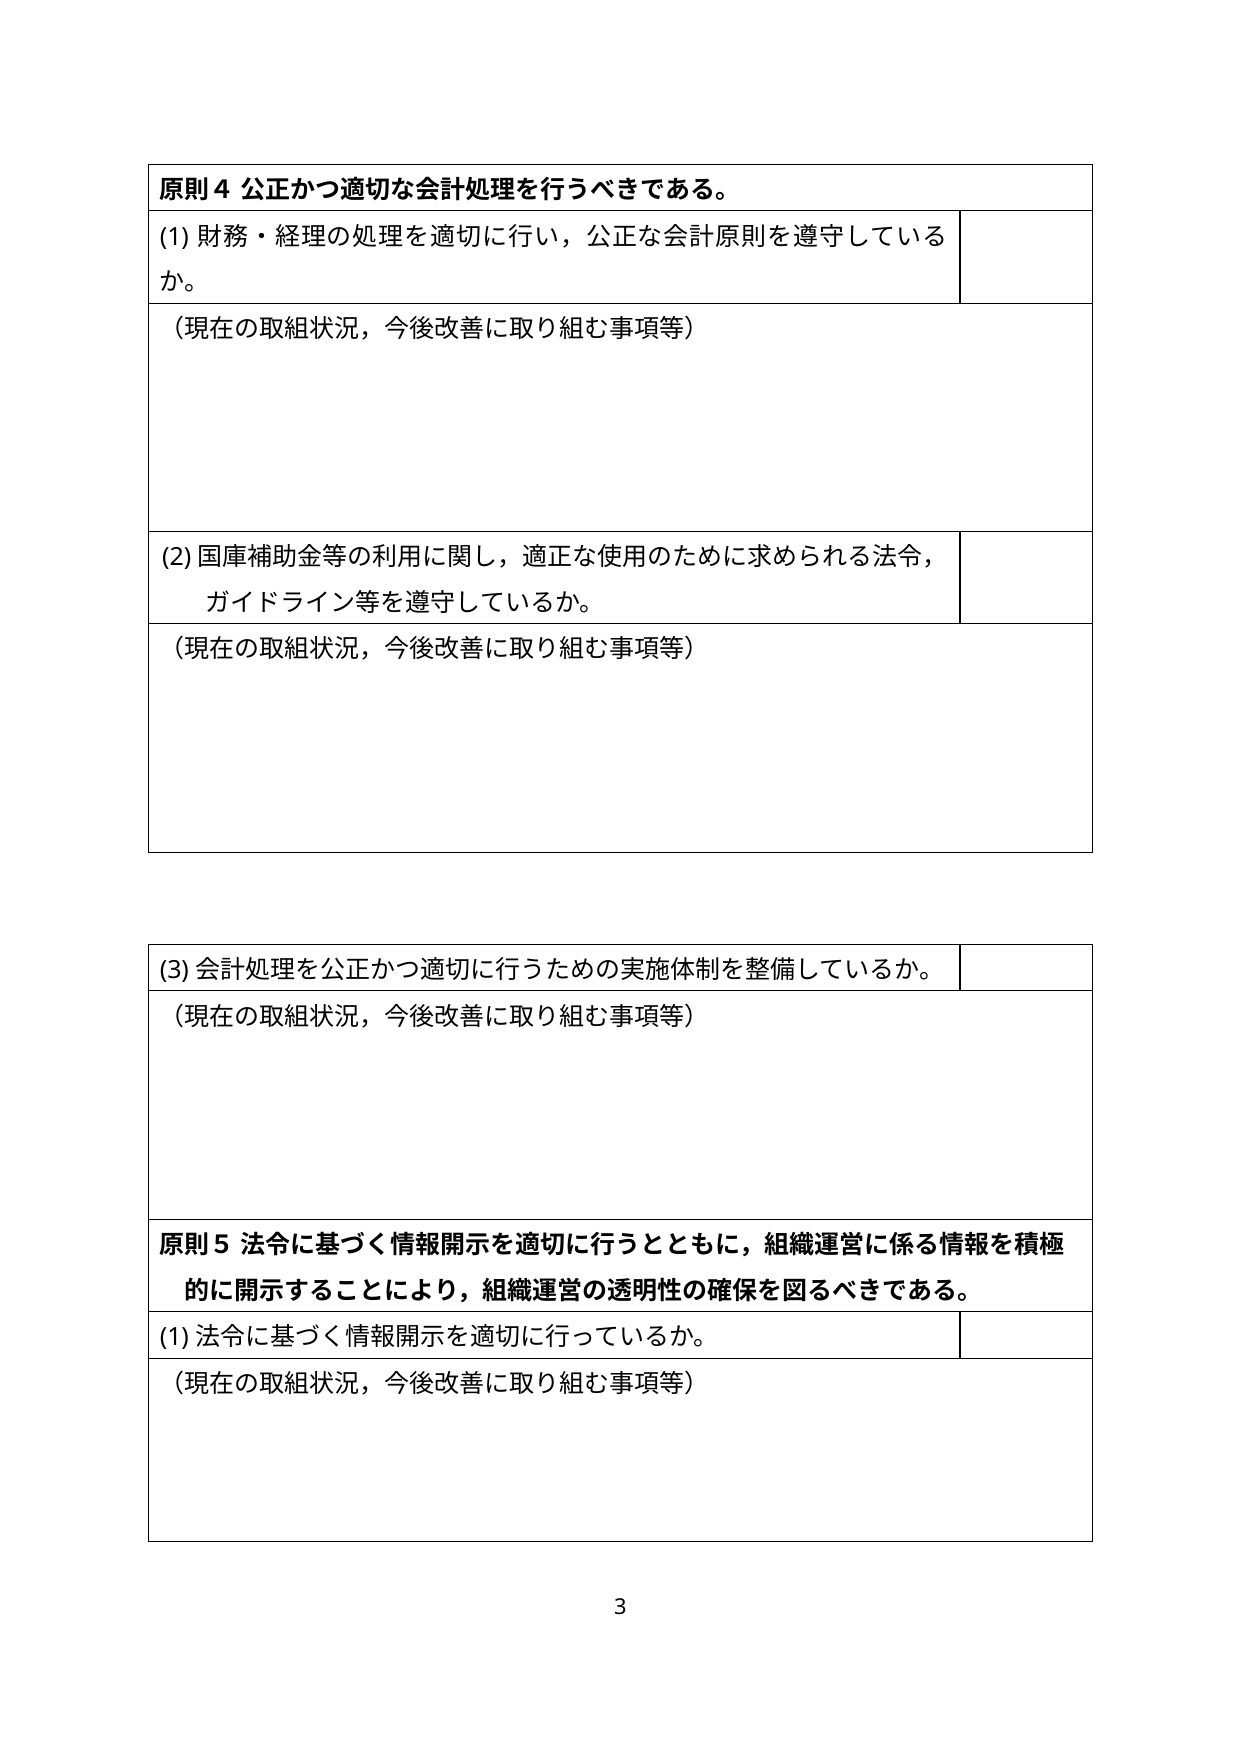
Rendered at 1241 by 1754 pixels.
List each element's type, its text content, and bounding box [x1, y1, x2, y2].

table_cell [149, 1359, 1092, 1541]
table_header (3) 会計処理を公正かつ適切に行うための実施体制を整備しているか。 [149, 945, 959, 990]
table_cell 原則４ 公正かつ適切な会計処理を行うべきである。 [149, 165, 1092, 210]
table_cell （現在の取組状況，今後改善に取り組む事項等） [149, 991, 1092, 1219]
table_cell [961, 532, 1092, 623]
table_cell [961, 1312, 1092, 1358]
table_cell (1) 法令に基づく情報開示を適切に行っているか。 [149, 1312, 959, 1358]
table_cell (1) 財務・経理の処理を適切に行い，公正な会計原則を遵守しているか。 [149, 211, 959, 302]
table_cell （現在の取組状況，今後改善に取り組む事項等） [149, 624, 1092, 852]
table_cell [961, 211, 1092, 302]
table_header [961, 945, 1092, 990]
table_cell （現在の取組状況，今後改善に取り組む事項等） [149, 304, 1092, 531]
table_cell 原則５ 法令に基づく情報開示を適切に行うとともに，組織運営に係る情報を積極的に開示することにより，組織運営の透明性の確保を図るべきである。 [149, 1220, 1092, 1311]
table_cell (2) 国庫補助金等の利用に関し，適正な使用のために求められる法令， ガイドライン等を遵守しているか。 [149, 532, 959, 623]
